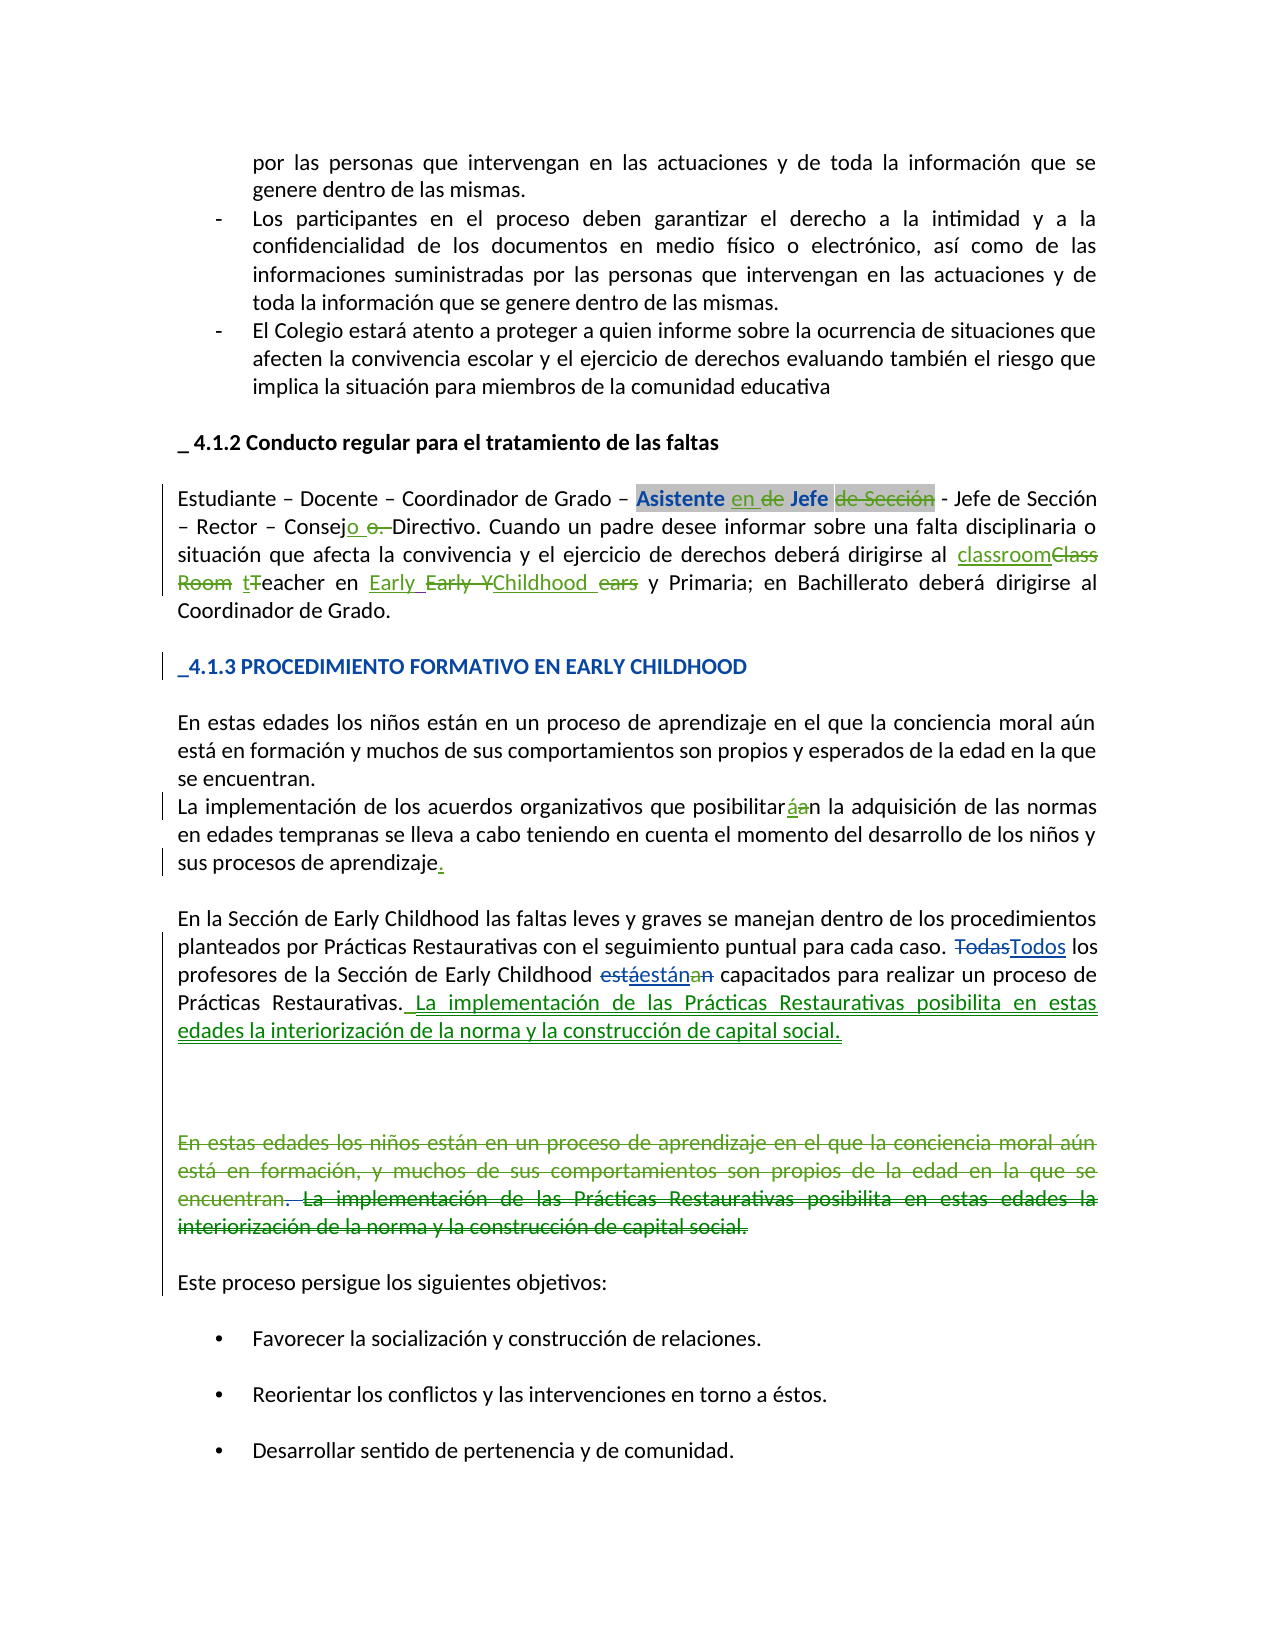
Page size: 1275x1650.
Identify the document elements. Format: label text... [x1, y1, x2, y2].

text _ 4.1.2 Conducto regular para el tratamiento de las faltas [177, 428, 1098, 456]
list Los participantes en el proceso deben garantizar el derecho a la intimidad y a la confidencialidad de los documentos en medio físico o electrónico, así como de las informaciones suministradas por las personas que intervengan en las actuaciones y de toda la información que se genere dentro de las mismas. [215, 204, 1098, 316]
text En la Sección de Early Childhood las faltas leves y graves se manejan dentro de los procedimientos planteados por Prácticas Restaurativas con el seguimiento puntual para cada caso. los profesores de la Sección de Early Childhood capacitados para realizar un proceso de Prácticas Restaurativas. [177, 904, 1098, 1044]
text Estudiante – Docente – Coordinador de Grado – Asistente Jefe - Jefe de Sección – Rector – ConsejDirectivo. Cuando un padre desee informar sobre una falta disciplinaria o situación que afecta la convivencia y el ejercicio de derechos deberá dirigirse al eacher en y Primaria; en Bachillerato deberá dirigirse al Coordinador de Grado. [177, 484, 1098, 624]
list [215, 148, 1098, 204]
text En estas edades los niños están en un proceso de aprendizaje en el que la conciencia moral aún está en formación y muchos de sus comportamientos son propios y esperados de la edad en la que se encuentran. [177, 708, 1098, 792]
list Reorientar los conflictos y las intervenciones en torno a éstos. [215, 1381, 1098, 1408]
text La implementación de los acuerdos organizativos que posibilitarn la adquisición de las normas en edades tempranas se lleva a cabo teniendo en cuenta el momento del desarrollo de los niños y sus procesos de aprendizaje [177, 792, 1098, 876]
text _4.1.3 PROCEDIMIENTO FORMATIVO EN EARLY CHILDHOOD [177, 652, 1098, 680]
text Este proceso persigue los siguientes objetivos: [177, 1268, 1098, 1296]
list El Colegio estará atento a proteger a quien informe sobre la ocurrencia de situaciones que afecten la convivencia escolar y el ejercicio de derechos evaluando también el riesgo que implica la situación para miembros de la comunidad educativa [215, 316, 1098, 400]
list Favorecer la socialización y construcción de relaciones. [215, 1324, 1098, 1352]
list Desarrollar sentido de pertenencia y de comunidad. [215, 1437, 1098, 1464]
